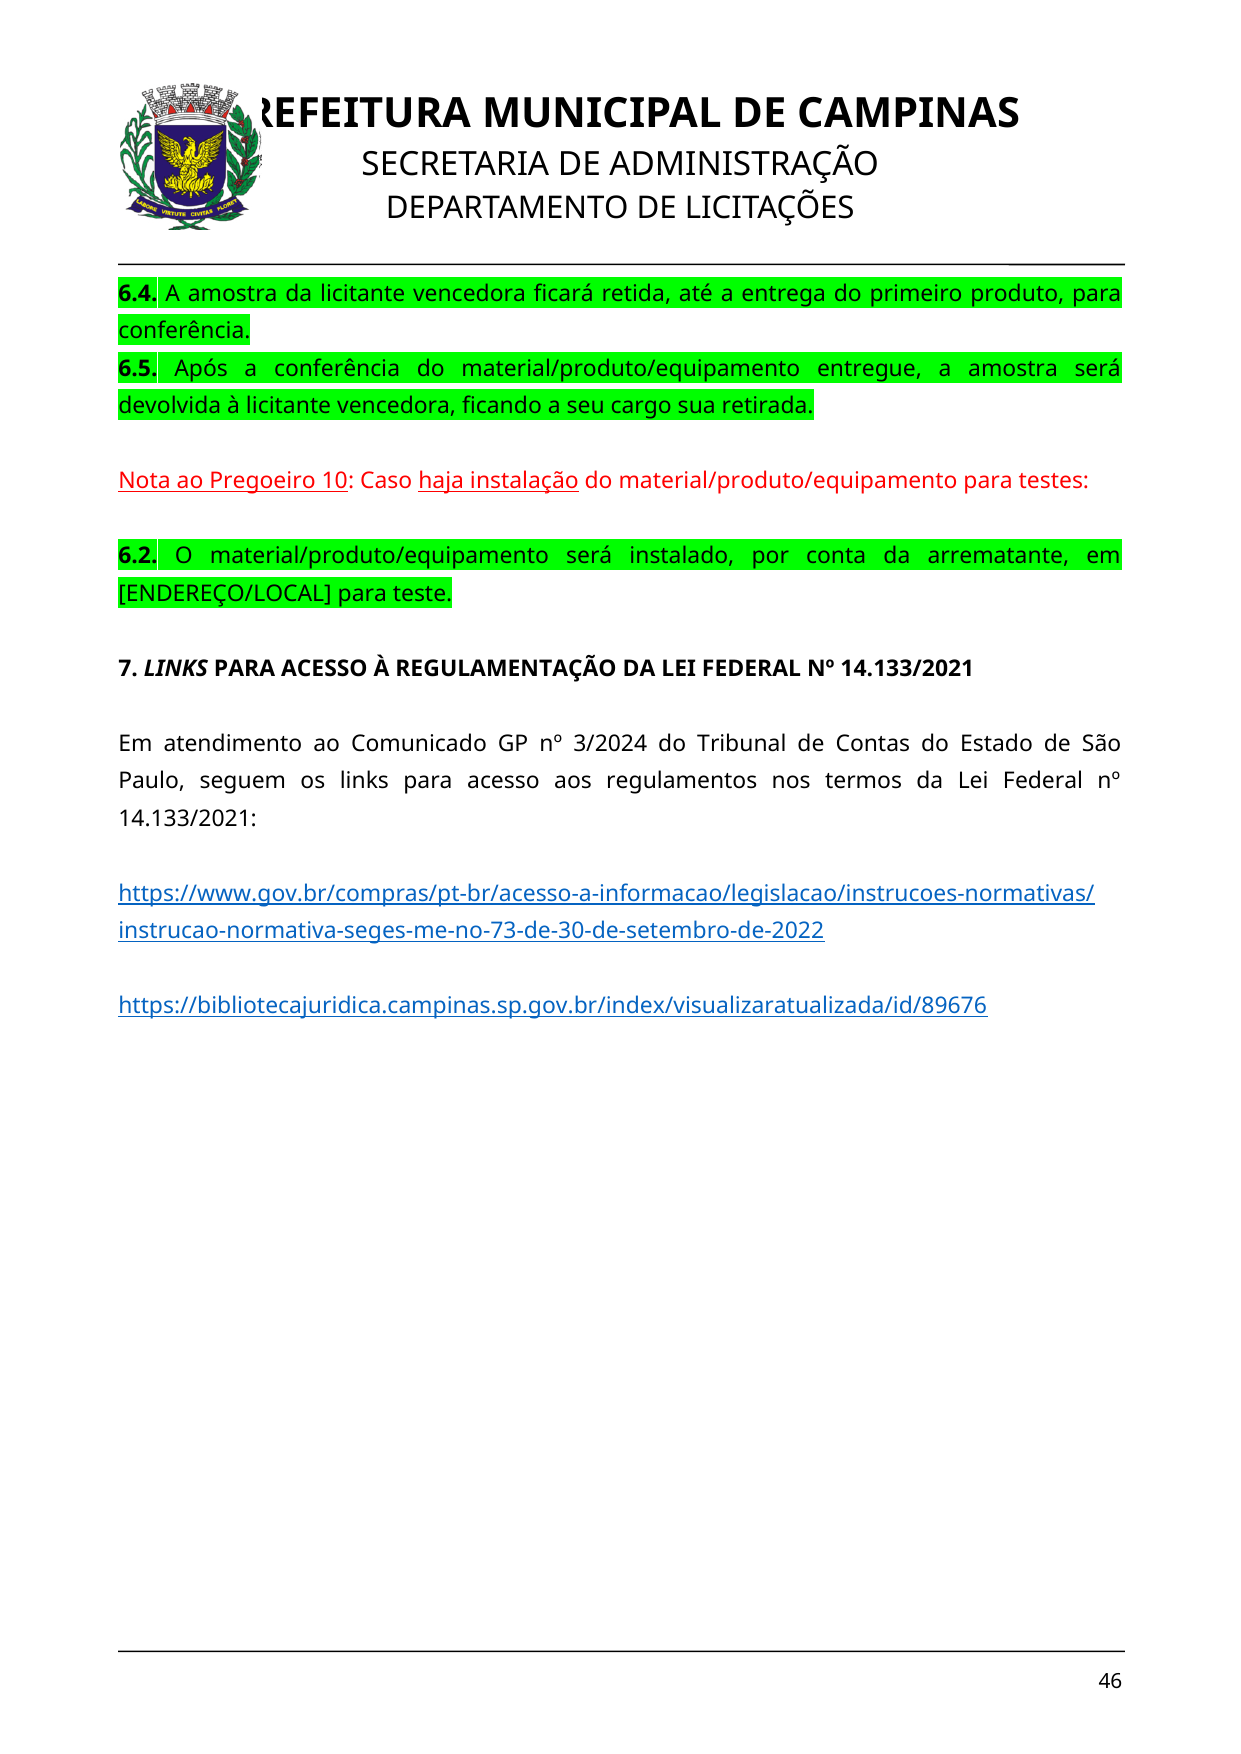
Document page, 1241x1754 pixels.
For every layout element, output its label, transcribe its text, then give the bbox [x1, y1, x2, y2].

text 6.5. Após a conferência do material/produto/equipamento entregue, a amostra será devolvida à licitante vencedora, ficando a seu cargo sua retirada. [118, 345, 1122, 420]
text Em atendimento ao Comunicado GP nº 3/2024 do Tribunal de Contas do Estado de São Paulo, seguem os links para acesso aos regulamentos nos termos da Lei Federal nº 14.133/2021: [118, 720, 1122, 833]
text 6.2. O material/produto/equipamento será instalado, por conta da arrematante, em [ENDEREÇO/LOCAL] para teste. [118, 533, 1122, 608]
text Nota ao Pregoeiro 10: Caso haja instalação do material/produto/equipamento para testes: [118, 458, 1122, 495]
text 6.4. A amostra da licitante vencedora ficará retida, até a entrega do primeiro produto, para conferência. [118, 270, 1122, 345]
text https://www.gov.br/compras/pt-br/acesso-a-informacao/legislacao/instrucoes-normativas/instrucao-normativa-seges-me-no-73-de-30-de-setembro-de-2022 [118, 870, 1122, 945]
text 7. LINKS PARA ACESSO À REGULAMENTAÇÃO DA LEI FEDERAL Nº 14.133/2021 [118, 645, 1122, 683]
picture [118, 83, 263, 228]
text https://bibliotecajuridica.campinas.sp.gov.br/index/visualizaratualizada/id/89676 [118, 983, 1122, 1020]
